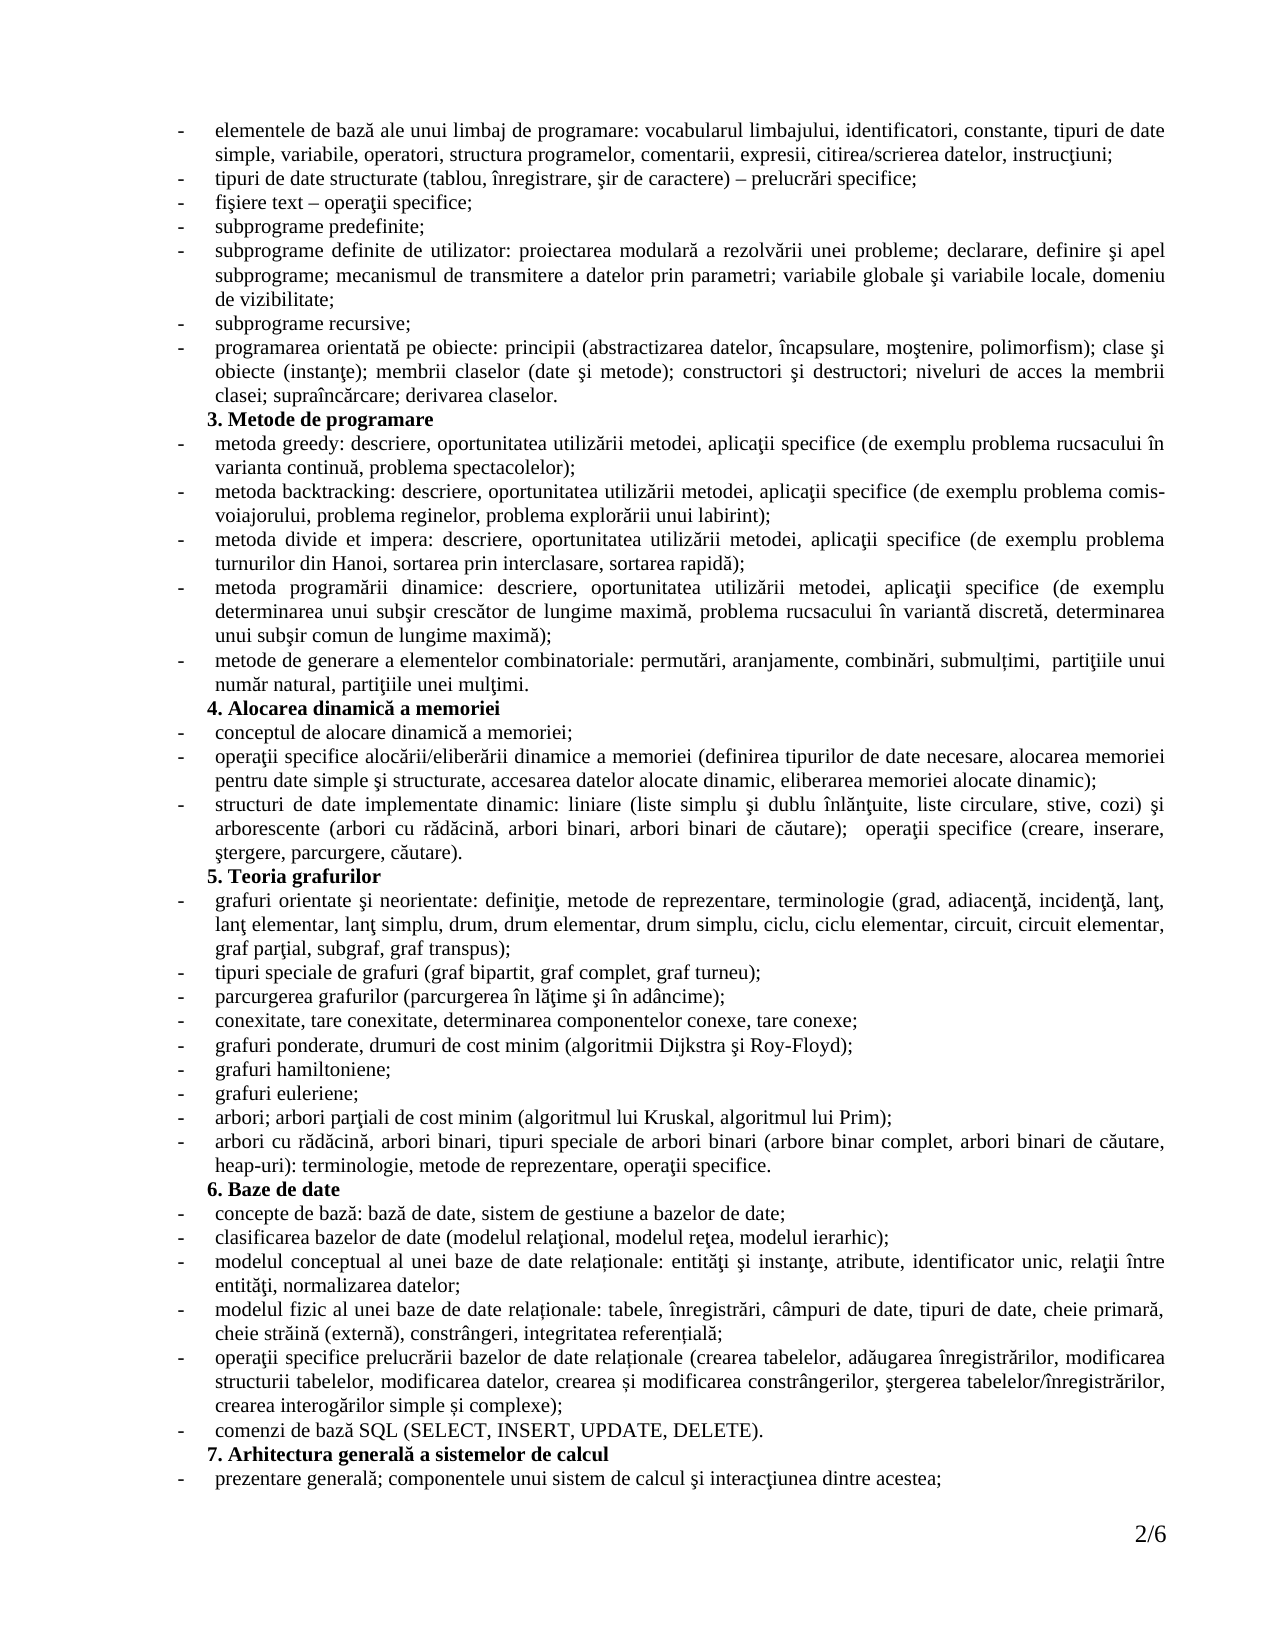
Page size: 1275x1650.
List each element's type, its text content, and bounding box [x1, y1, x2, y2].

list fişiere text – operaţii specifice; [177, 190, 1166, 214]
list comenzi de bază SQL (SELECT, INSERT, UPDATE, DELETE). [177, 1417, 1166, 1442]
list modelul fizic al unei baze de date relaționale: tabele, înregistrări, câmpuri de date, tipuri de date, cheie primară, cheie străină (externă), constrângeri, integritatea referențială; [177, 1297, 1166, 1345]
list operaţii specifice prelucrării bazelor de date relaționale (crearea tabelelor, adăugarea înregistrărilor, modificarea structurii tabelelor, modificarea datelor, crearea și modificarea constrângerilor, ştergerea tabelelor/înregistrărilor, crearea interogărilor simple și complexe); [177, 1345, 1166, 1417]
list structuri de date implementate dinamic: liniare (liste simplu şi dublu înlănţuite, liste circulare, stive, cozi) şi arborescente (arbori cu rădăcină, arbori binari, arbori binari de căutare); operaţii specifice (creare, inserare, ştergere, parcurgere, căutare). [177, 792, 1166, 864]
list prezentare generală; componentele unui sistem de calcul şi interacţiunea dintre acestea; [177, 1466, 1166, 1490]
list metoda divide et impera: descriere, oportunitatea utilizării metodei, aplicaţii specifice (de exemplu problema turnurilor din Hanoi, sortarea prin interclasare, sortarea rapidă); [177, 527, 1166, 575]
list arbori cu rădăcină, arbori binari, tipuri speciale de arbori binari (arbore binar complet, arbori binari de căutare, heap-uri): terminologie, metode de reprezentare, operaţii specifice. [177, 1129, 1166, 1177]
list subprograme recursive; [177, 311, 1166, 335]
list grafuri orientate şi neorientate: definiţie, metode de reprezentare, terminologie (grad, adiacenţă, incidenţă, lanţ, lanţ elementar, lanţ simplu, drum, drum elementar, drum simplu, ciclu, ciclu elementar, circuit, circuit elementar, graf parţial, subgraf, graf transpus); [177, 888, 1166, 960]
list parcurgerea grafurilor (parcurgerea în lăţime şi în adâncime); [177, 984, 1166, 1008]
text 5. Teoria grafurilor [148, 864, 1166, 888]
text 7. Arhitectura generală a sistemelor de calcul [148, 1442, 1166, 1466]
list subprograme predefinite; [177, 214, 1166, 238]
list conceptul de alocare dinamică a memoriei; [177, 720, 1166, 744]
list metode de generare a elementelor combinatoriale: permutări, aranjamente, combinări, submulțimi, partiţiile unui număr natural, partiţiile unei mulţimi. [177, 647, 1166, 696]
list metoda backtracking: descriere, oportunitatea utilizării metodei, aplicaţii specifice (de exemplu problema comis-voiajorului, problema reginelor, problema explorării unui labirint); [177, 479, 1166, 527]
list conexitate, tare conexitate, determinarea componentelor conexe, tare conexe; [177, 1008, 1166, 1032]
list tipuri de date structurate (tablou, înregistrare, şir de caractere) – prelucrări specifice; [177, 166, 1166, 190]
list tipuri speciale de grafuri (graf bipartit, graf complet, graf turneu); [177, 960, 1166, 984]
list operaţii specifice alocării/eliberării dinamice a memoriei (definirea tipurilor de date necesare, alocarea memoriei pentru date simple şi structurate, accesarea datelor alocate dinamic, eliberarea memoriei alocate dinamic); [177, 744, 1166, 792]
list grafuri hamiltoniene; [177, 1057, 1166, 1081]
list elementele de bază ale unui limbaj de programare: vocabularul limbajului, identificatori, constante, tipuri de date simple, variabile, operatori, structura programelor, comentarii, expresii, citirea/scrierea datelor, instrucţiuni; [177, 118, 1166, 166]
text 6. Baze de date [148, 1177, 1166, 1201]
list grafuri euleriene; [177, 1081, 1166, 1105]
text 4. Alocarea dinamică a memoriei [148, 696, 1166, 720]
list concepte de bază: bază de date, sistem de gestiune a bazelor de date; [177, 1201, 1166, 1225]
list clasificarea bazelor de date (modelul relaţional, modelul reţea, modelul ierarhic); [177, 1225, 1166, 1249]
list modelul conceptual al unei baze de date relaționale: entităţi şi instanţe, atribute, identificator unic, relaţii între entităţi, normalizarea datelor; [177, 1249, 1166, 1297]
list metoda greedy: descriere, oportunitatea utilizării metodei, aplicaţii specifice (de exemplu problema rucsacului în varianta continuă, problema spectacolelor); [177, 431, 1166, 479]
list subprograme definite de utilizator: proiectarea modulară a rezolvării unei probleme; declarare, definire şi apel subprograme; mecanismul de transmitere a datelor prin parametri; variabile globale şi variabile locale, domeniu de vizibilitate; [177, 238, 1166, 311]
list grafuri ponderate, drumuri de cost minim (algoritmii Dijkstra şi Roy-Floyd); [177, 1032, 1166, 1057]
text 3. Metode de programare [148, 407, 1166, 431]
list arbori; arbori parţiali de cost minim (algoritmul lui Kruskal, algoritmul lui Prim); [177, 1105, 1166, 1129]
list programarea orientată pe obiecte: principii (abstractizarea datelor, încapsulare, moştenire, polimorfism); clase şi obiecte (instanţe); membrii claselor (date şi metode); constructori şi destructori; niveluri de acces la membrii clasei; supraîncărcare; derivarea claselor. [177, 335, 1166, 407]
list metoda programării dinamice: descriere, oportunitatea utilizării metodei, aplicaţii specifice (de exemplu determinarea unui subşir crescător de lungime maximă, problema rucsacului în variantă discretă, determinarea unui subşir comun de lungime maximă); [177, 575, 1166, 647]
